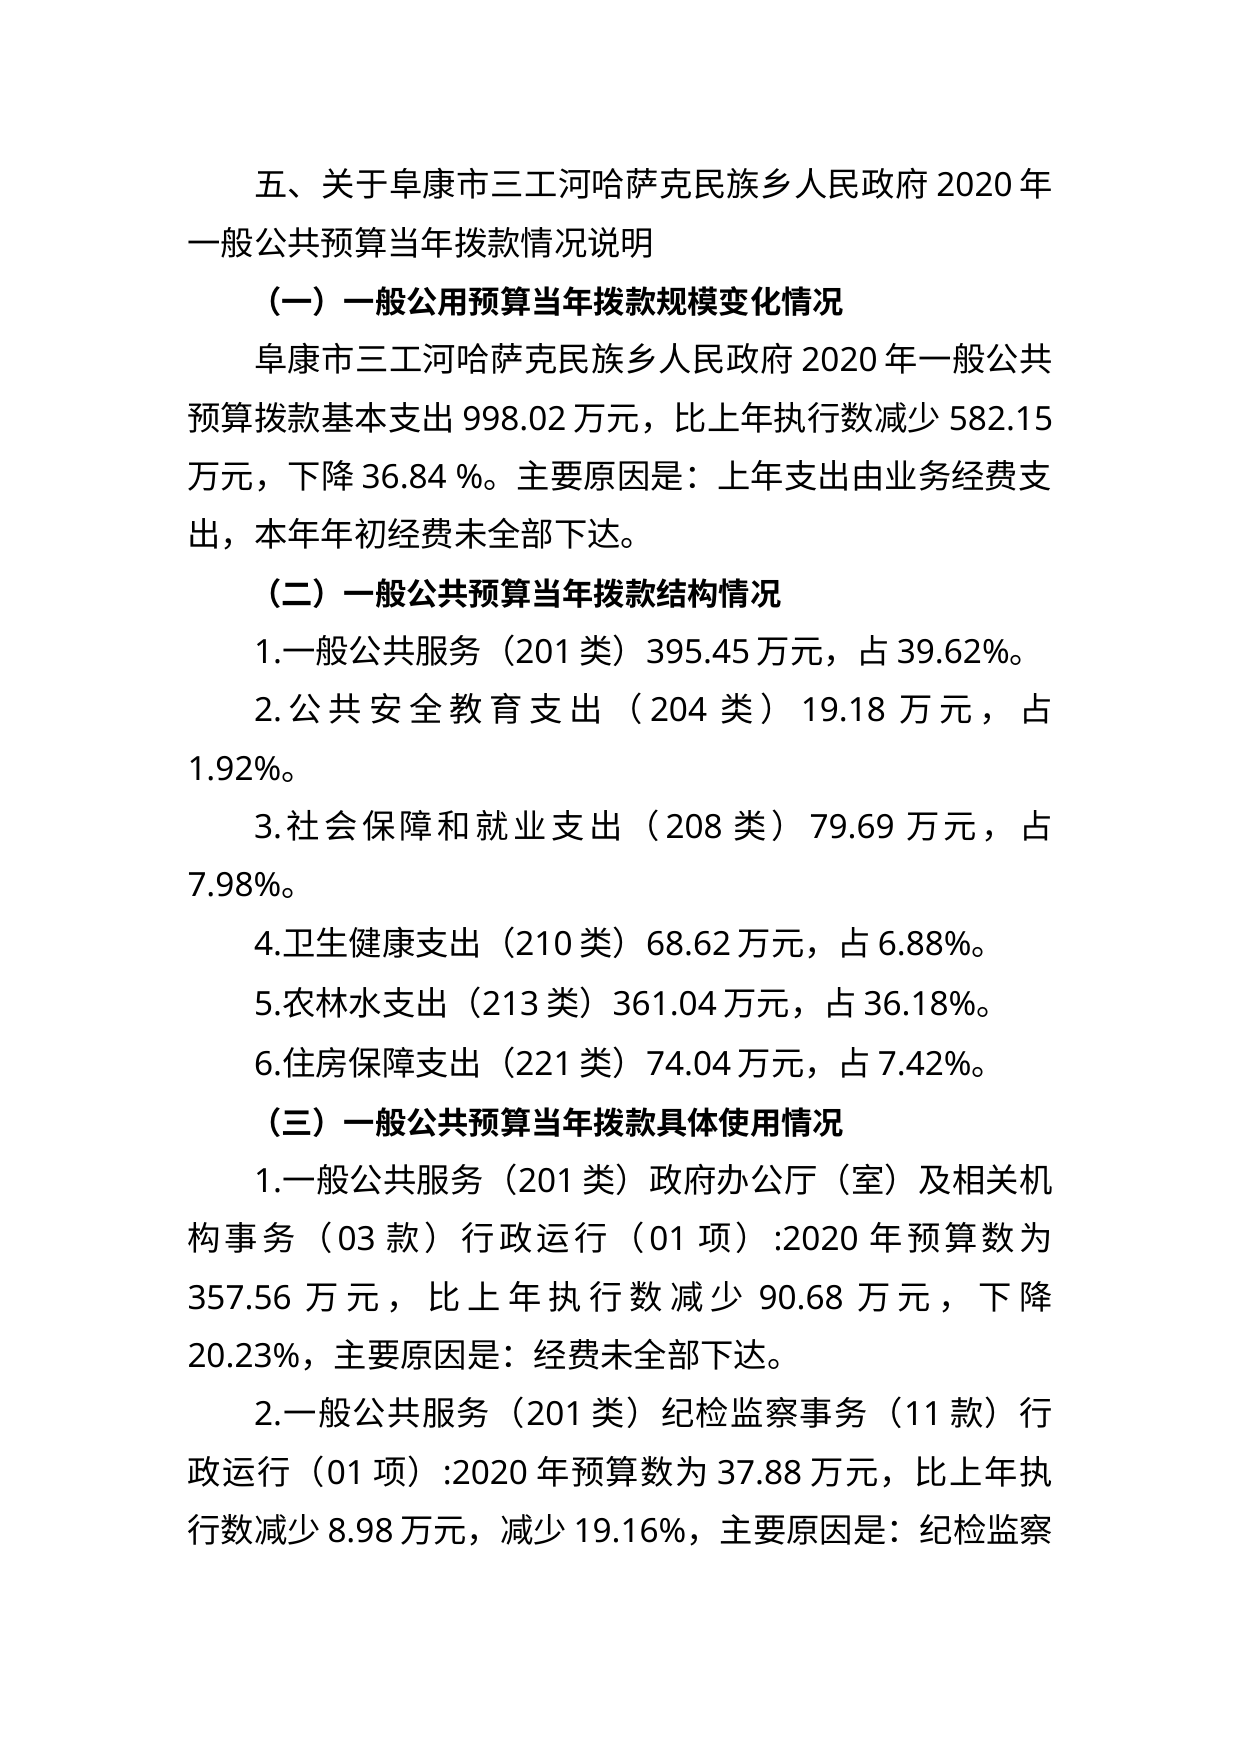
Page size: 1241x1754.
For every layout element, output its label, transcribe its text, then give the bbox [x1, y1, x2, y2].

text （三）一般公共预算当年拨款具体使用情况 [187, 1087, 1053, 1146]
text 1.一般公共服务（201类）政府办公厅（室）及相关机构事务（03款）行政运行（01项）:2020年预算数为357.56万元，比上年执行数减少90.68万元，下降20.23%，主要原因是：经费未全部下达。 [187, 1146, 1053, 1379]
text （二）一般公共预算当年拨款结构情况 [187, 558, 1053, 617]
text 五、关于阜康市三工河哈萨克民族乡人民政府2020年一般公共预算当年拨款情况说明 [187, 150, 1053, 267]
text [187, 1379, 1053, 1554]
text 5.农林水支出（213类）361.04万元，占36.18%。 [187, 967, 1053, 1027]
text 1.一般公共服务（201类）395.45万元，占39.62%。 [187, 617, 1053, 675]
text 阜康市三工河哈萨克民族乡人民政府2020年一般公共预算拨款基本支出998.02万元，比上年执行数减少582.15万元，下降36.84 %。主要原因是：上年支出由业务经费支出，本年年初经费未全部下达。 [187, 325, 1053, 558]
text 3.社会保障和就业支出（208类）79.69万元，占7.98%。 [187, 792, 1053, 908]
text （一）一般公用预算当年拨款规模变化情况 [187, 267, 1053, 325]
text 4.卫生健康支出（210类）68.62万元，占6.88%。 [187, 908, 1053, 967]
text 6.住房保障支出（221类）74.04万元，占7.42%。 [187, 1027, 1053, 1087]
text 2.公共安全教育支出（204类）19.18万元，占1.92%。 [187, 675, 1053, 792]
